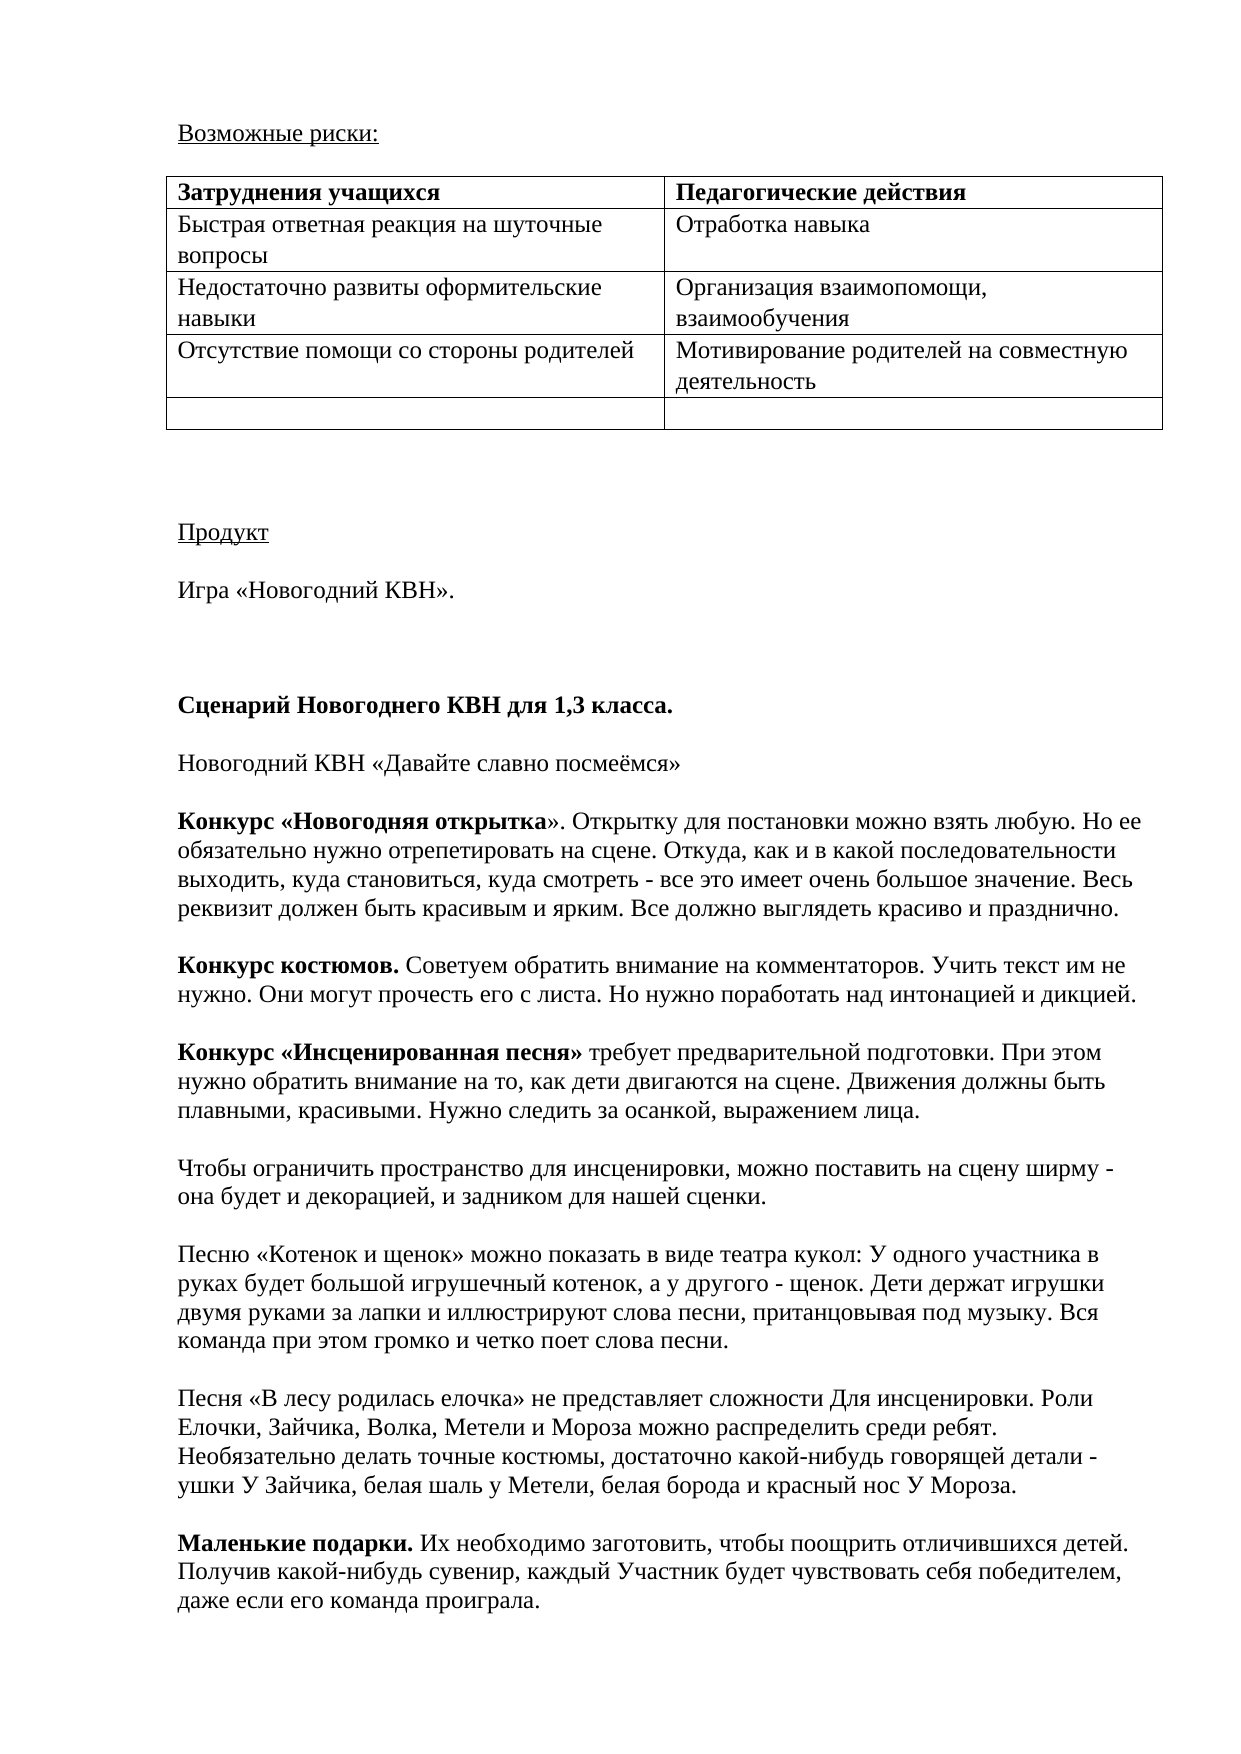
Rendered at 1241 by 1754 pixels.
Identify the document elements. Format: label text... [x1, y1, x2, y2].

text Песню «Котенок и щенок» можно показать в виде театра кукол: У одного участника в руках будет большой игрушечный котенок, а у другого - щенок. Дети держат игрушки двумя руками за лапки и иллюстрируют слова песни, пританцовывая под музыку. Вся команда при этом громко и четко поет слова песни. [177, 1239, 1152, 1354]
table_header Педагогические действия [665, 177, 1162, 208]
table_cell Мотивирование родителей на совместную деятельность [665, 335, 1162, 397]
table_cell Быстрая ответная реакция на шуточные вопросы [167, 209, 664, 271]
text Конкурс «Новогодняя открытка». Открытку для постановки можно взять любую. Но ее обязательно нужно отрепетировать на сцене. Откуда, как и в какой последовательности выходить, куда становиться, куда смотреть - все это имеет очень большое значение. Весь реквизит должен быть красивым и ярким. Все должно выглядеть красиво и празднично. [177, 806, 1152, 921]
text Игра «Новогодний КВН». [177, 575, 1152, 603]
table_cell Недостаточно развиты оформительские навыки [167, 272, 664, 334]
table_cell Организация взаимопомощи, взаимообучения [665, 272, 1162, 334]
table_header Затруднения учащихся [167, 177, 664, 208]
text Песня «В лесу родилась елочка» не представляет сложности Для инсценировки. Роли Елочки, Зайчика, Волка, Метели и Мороза можно распределить среди ребят. Необязательно делать точные костюмы, достаточно какой-нибудь говорящей детали - ушки У Зайчика, белая шаль у Метели, белая борода и красный нос У Мороза. [177, 1383, 1152, 1498]
table_cell Отработка навыка [665, 209, 1162, 271]
table_cell Отсутствие помощи со стороны родителей [167, 335, 664, 397]
text Продукт [177, 517, 1152, 546]
text Конкурс «Инсценированная песня» требует предварительной подготовки. При этом нужно обратить внимание на то, как дети двигаются на сцене. Движения должны быть плавными, красивыми. Нужно следить за осанкой, выражением лица. [177, 1037, 1152, 1123]
text Сценарий Новогоднего КВН для 1,3 класса. [177, 691, 1152, 719]
table_cell [167, 398, 664, 429]
text Новогодний КВН «Давайте славно посмеёмся» [177, 748, 1152, 777]
text Возможные риски: [177, 118, 1152, 147]
table_cell [665, 398, 1162, 429]
text Чтобы ограничить пространство для инсценировки, можно поставить на сцену ширму - она будет и декорацией, и задником для нашей сценки. [177, 1153, 1152, 1210]
text Маленькие подарки. Их необходимо заготовить, чтобы поощрить отличившихся детей. Получив какой-нибудь сувенир, каждый Участник будет чувствовать себя победителем, даже если его команда проиграла. [177, 1528, 1152, 1614]
text Конкурс костюмов. Советуем обратить внимание на комментаторов. Учить текст им не нужно. Они могут прочесть его с листа. Но нужно поработать над интонацией и дикцией. [177, 951, 1152, 1008]
